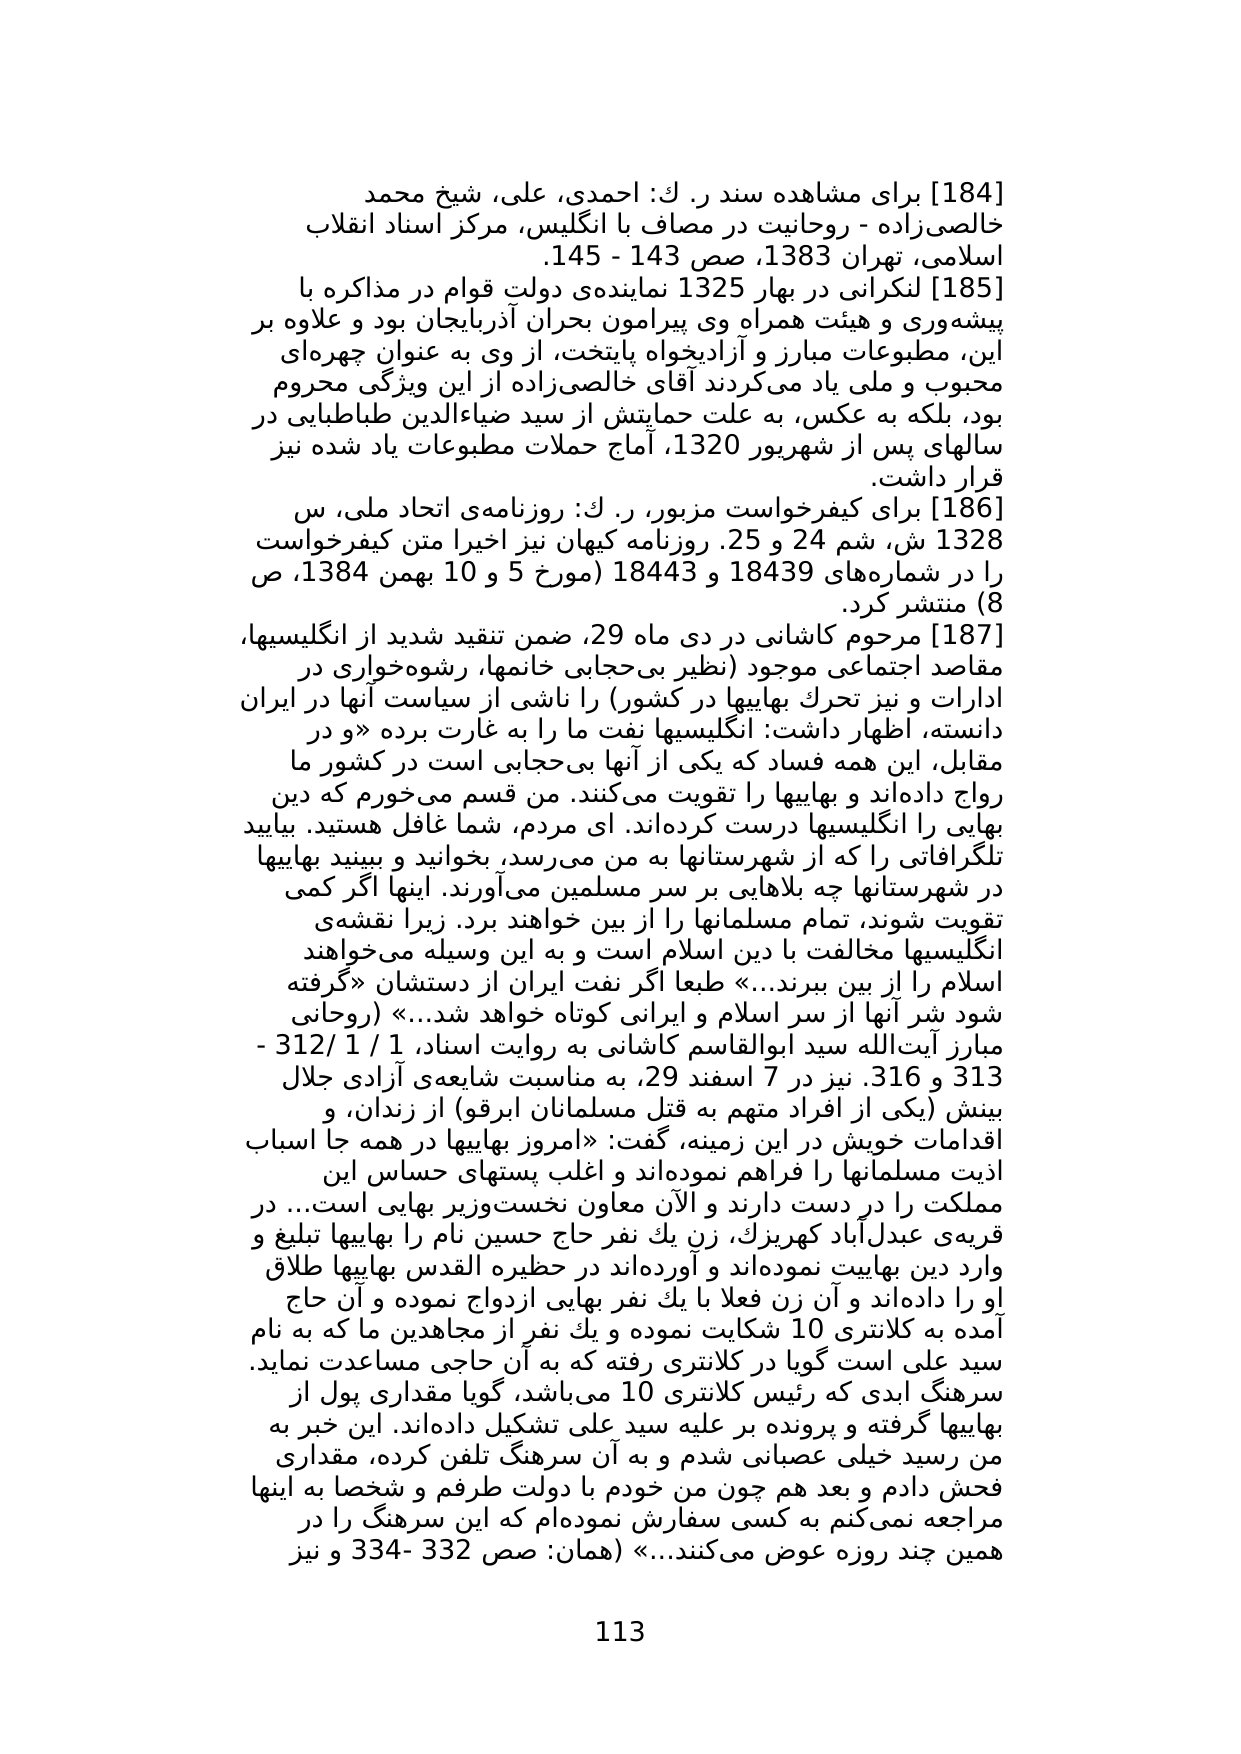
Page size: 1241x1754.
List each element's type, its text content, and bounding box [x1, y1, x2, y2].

text [184] برای مشاهده سند ر. ك: احمدی، علی، شیخ محمد خالصی‌زاده - روحانیت در مصاف با انگلیس، مركز اسناد انقلاب اسلامی، تهران 1383، صص 143 - 145. [236, 177, 1004, 272]
text [185] لنكرانی در بهار 1325 نماینده‌ی دولت قوام در مذاكره با پیشه‌وری و هیئت همراه وی پیرامون بحران آذربایجان بود و علاوه بر این، مطبوعات مبارز و آزادیخواه پایتخت، از وی به عنوان چهره‌ای محبوب و ملی یاد می‌كردند آقای خالصی‌زاده از این ویژگی محروم بود، بلكه به عكس، به علت حمایتش از سید ضیاءالدین طباطبایی در سالهای پس از شهریور 1320، آماج حملات مطبوعات یاد شده نیز قرار داشت. [236, 272, 1004, 493]
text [236, 619, 1004, 1566]
text [186] برای كیفرخواست مزبور، ر. ك: روزنامه‌ی اتحاد ملی، س 1328 ش، شم 24 و 25. روزنامه كیهان نیز اخیرا متن كیفرخواست را در شماره‌های 18439 و 18443 (مورخ 5 و 10 بهمن 1384، ص 8) منتشر كرد. [236, 493, 1004, 619]
